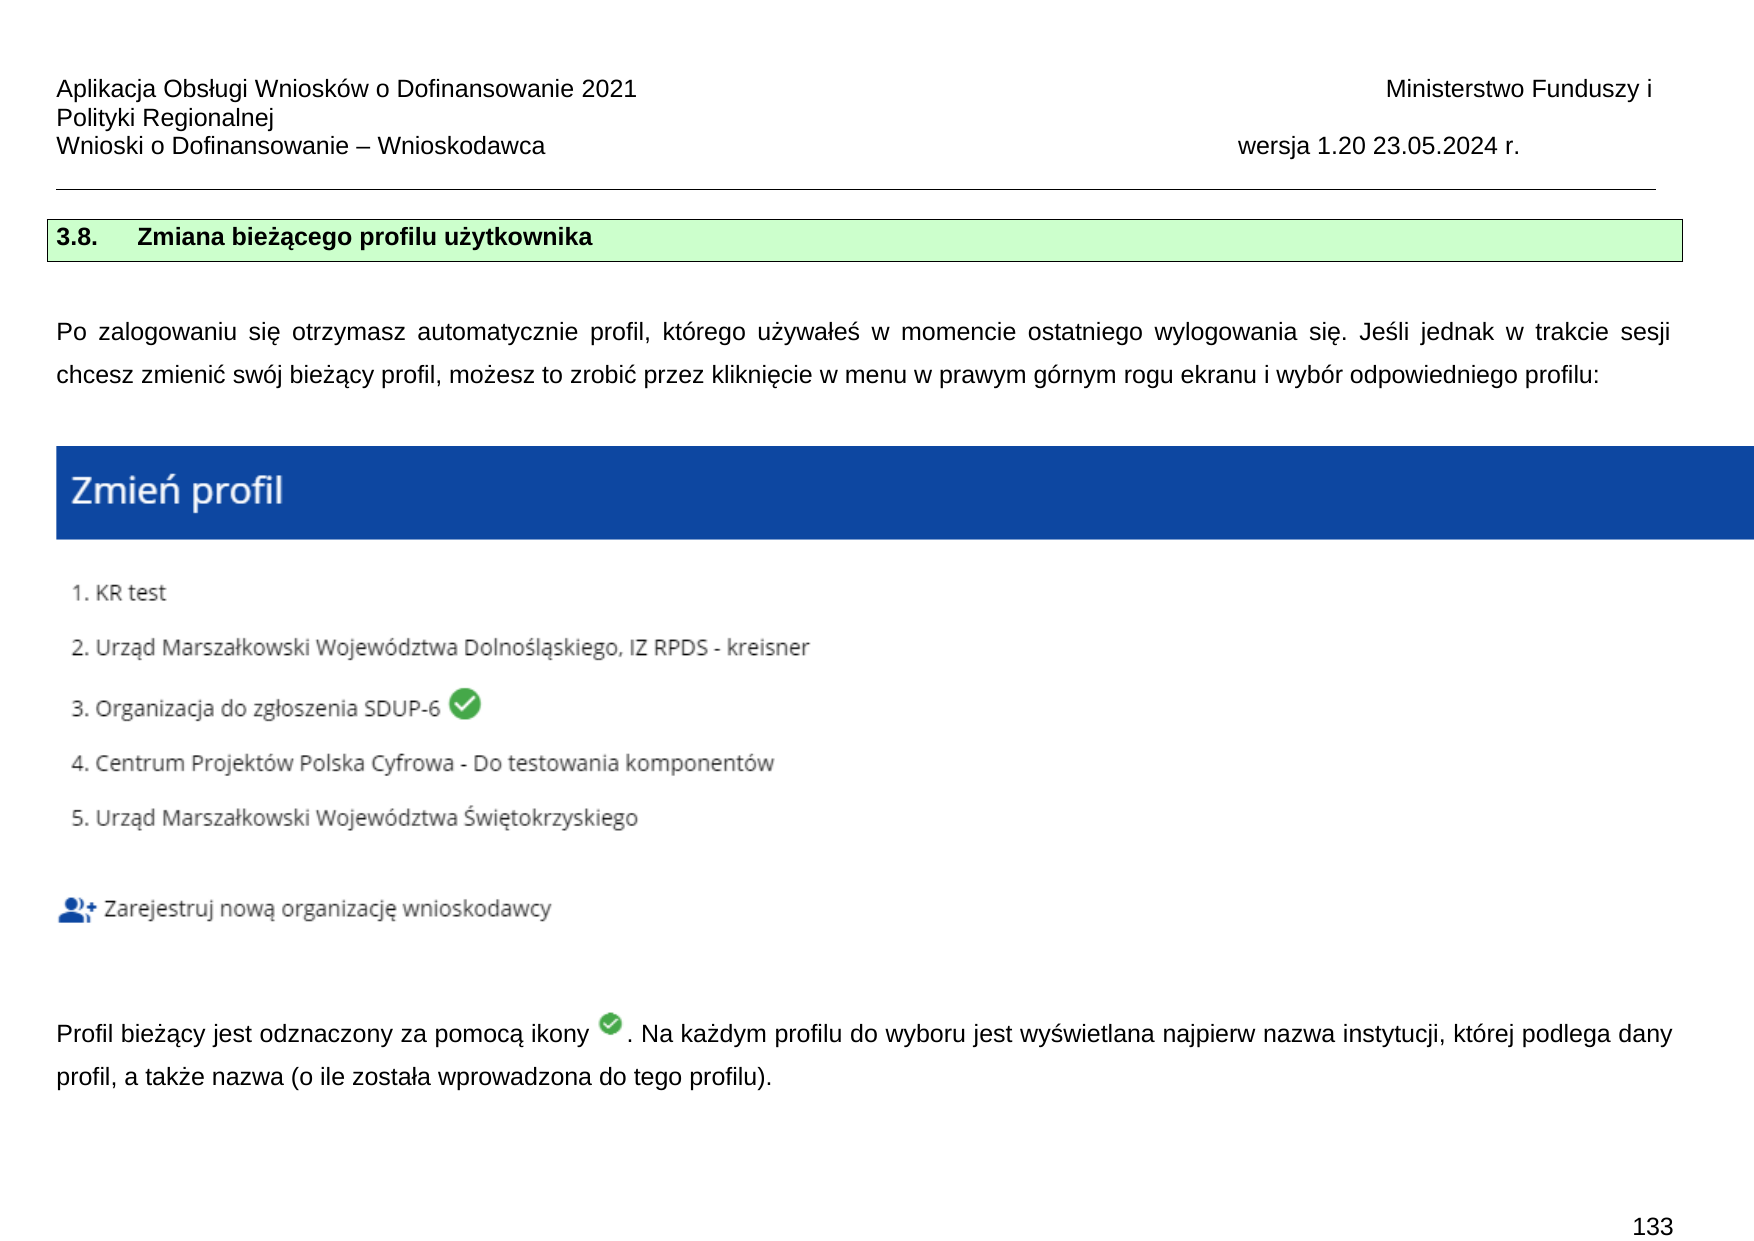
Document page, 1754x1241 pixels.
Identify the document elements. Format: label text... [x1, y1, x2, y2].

subtitle Zmiana bieżącego profilu użytkownika [48, 220, 1682, 261]
text Profil bieżący jest odznaczony za pomocą ikony . Na każdym profilu do wyboru jest wyświetlana najpierw nazwa instytucji, której podlega dany profil, a także nazwa (o ile została wprowadzona do tego profilu). [56, 1005, 1674, 1091]
picture [597, 1005, 627, 1043]
picture [56, 446, 1754, 948]
text Po zalogowaniu się otrzymasz automatycznie profil, którego używałeś w momencie ostatniego wylogowania się. Jeśli jednak w trakcie sesji chcesz zmienić swój bieżący profil, możesz to zrobić przez kliknięcie w menu w prawym górnym rogu ekranu i wybór odpowiedniego profilu: [56, 317, 1674, 389]
